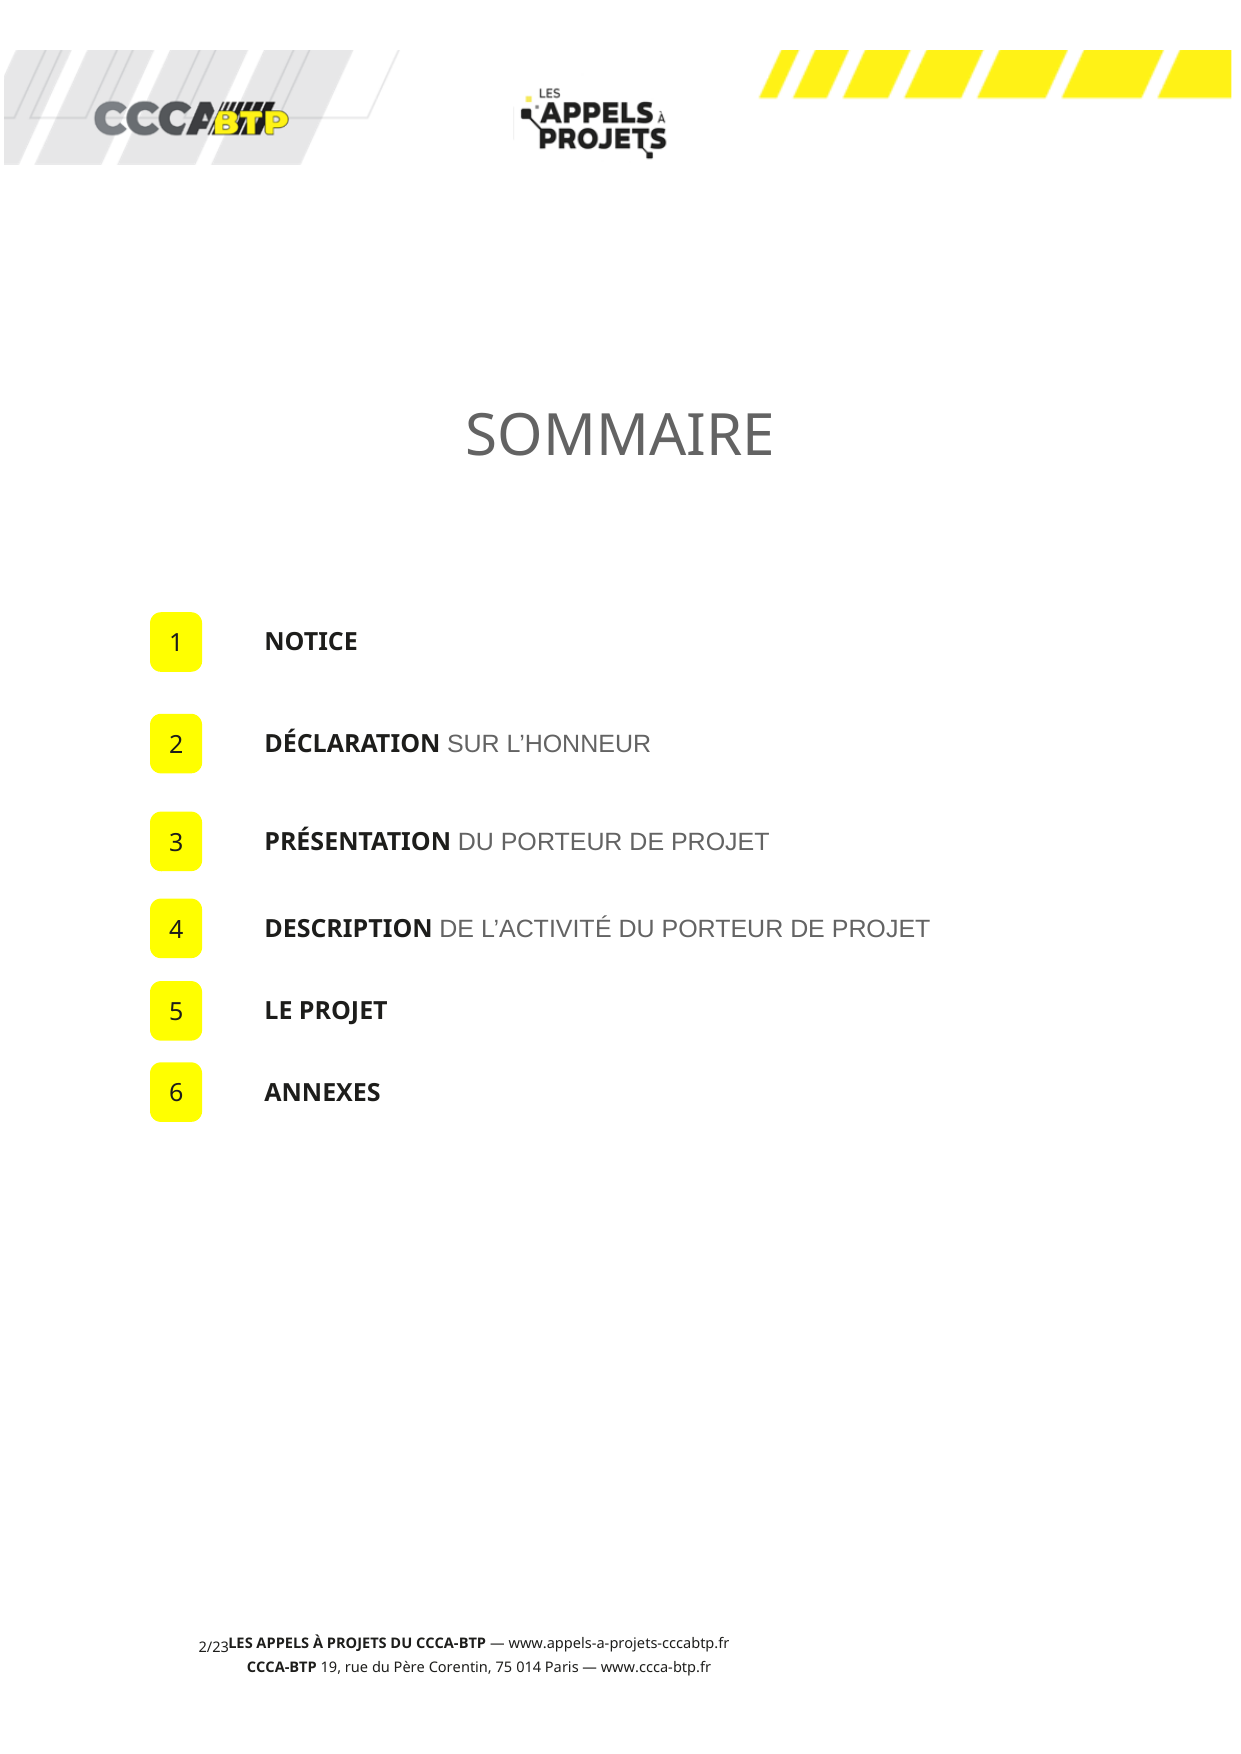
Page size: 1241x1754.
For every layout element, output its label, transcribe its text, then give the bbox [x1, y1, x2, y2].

text Sommaire [150, 393, 1090, 473]
picture [745, 50, 1232, 104]
picture [513, 50, 693, 175]
picture [4, 50, 405, 165]
